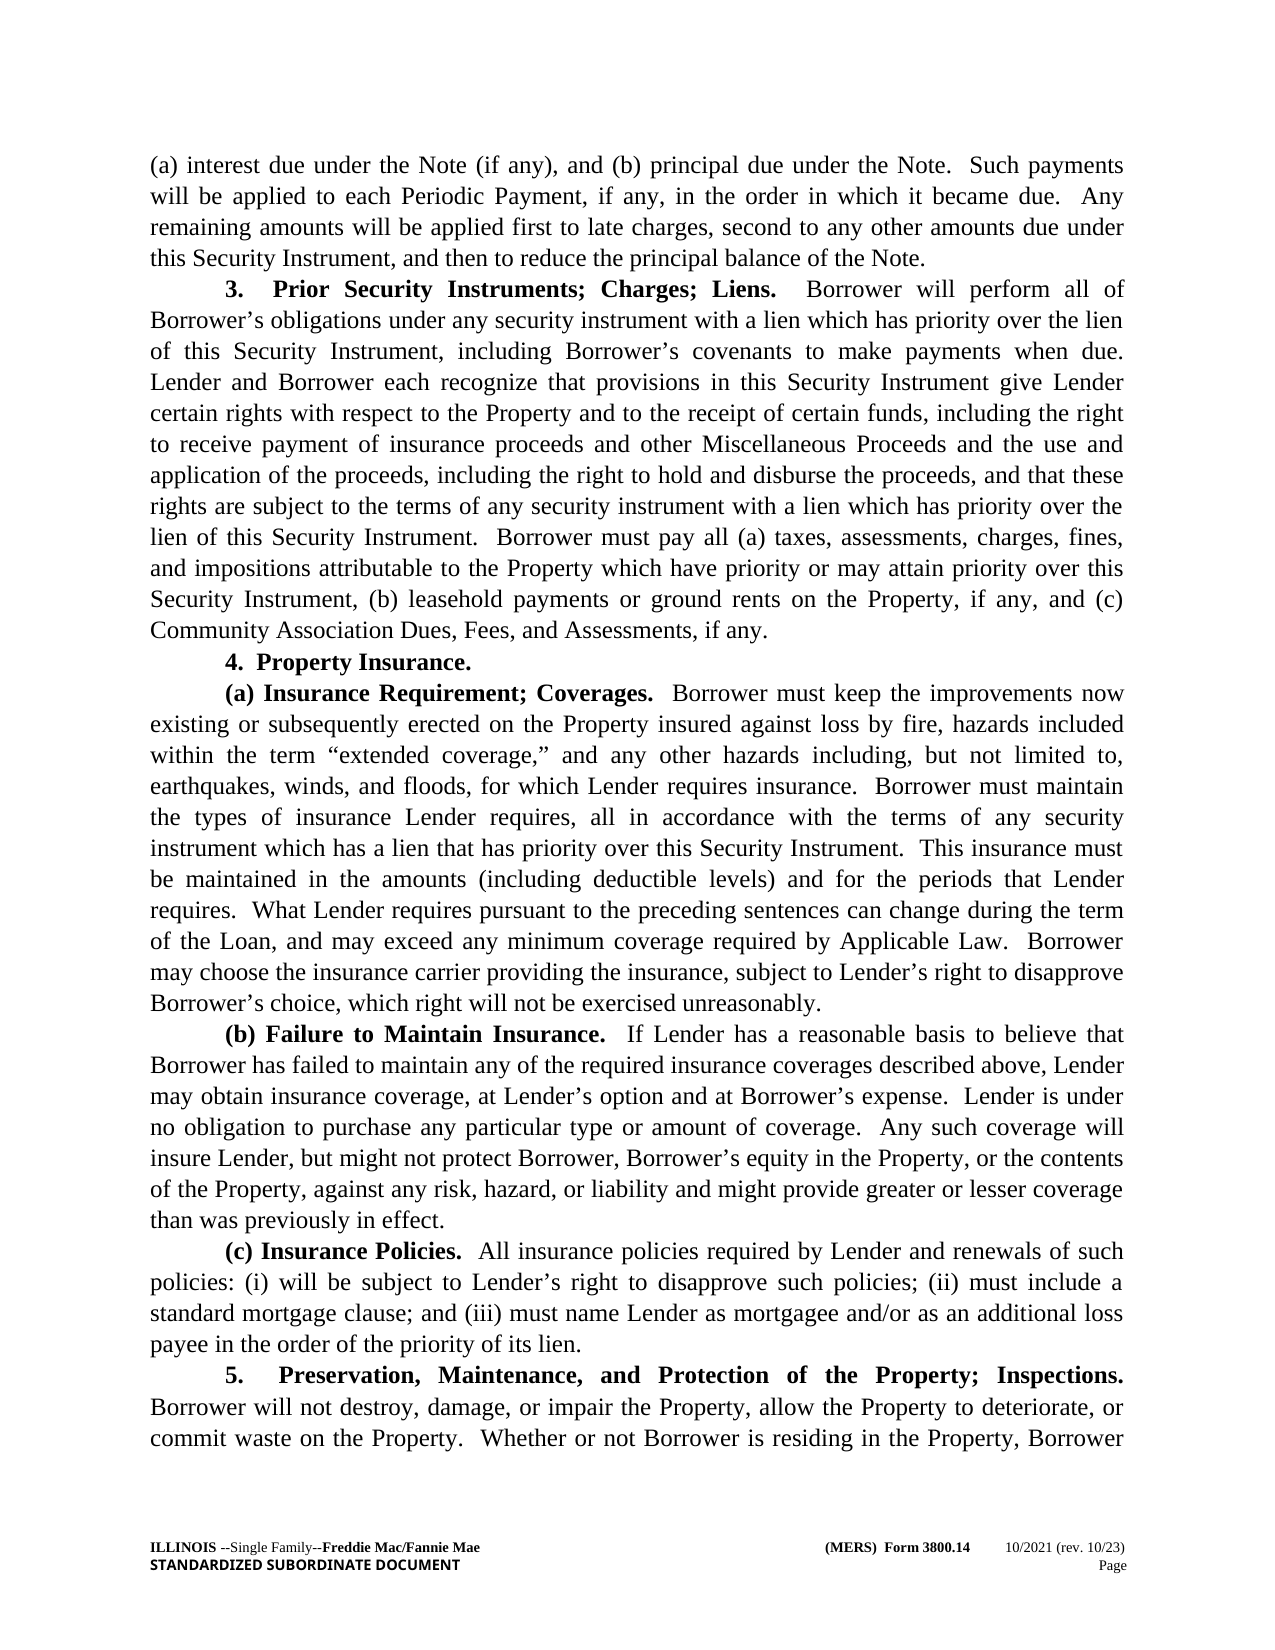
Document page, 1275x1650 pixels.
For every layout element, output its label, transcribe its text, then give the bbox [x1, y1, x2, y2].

text 3. Prior Security Instruments; Charges; Liens. Borrower will perform all of Borrower’s obligations under any security instrument with a lien which has priority over the lien of this Security Instrument, including Borrower’s covenants to make payments when due. Lender and Borrower each recognize that provisions in this Security Instrument give Lender certain rights with respect to the Property and to the receipt of certain funds, including the right to receive payment of insurance proceeds and other Miscellaneous Proceeds and the use and application of the proceeds, including the right to hold and disburse the proceeds, and that these rights are subject to the terms of any security instrument with a lien which has priority over the lien of this Security Instrument. Borrower must pay all (a) taxes, assessments, charges, fines, and impositions attributable to the Property which have priority or may attain priority over this Security Instrument, (b) leasehold payments or ground rents on the Property, if any, and (c) Community Association Dues, Fees, and Assessments, if any. [150, 274, 1125, 644]
text (a) Insurance Requirement; Coverages. Borrower must keep the improvements now existing or subsequently erected on the Property insured against loss by fire, hazards included within the term “extended coverage,” and any other hazards including, but not limited to, earthquakes, winds, and floods, for which Lender requires insurance. Borrower must maintain the types of insurance Lender requires, all in accordance with the terms of any security instrument which has a lien that has priority over this Security Instrument. This insurance must be maintained in the amounts (including deductible levels) and for the periods that Lender requires. What Lender requires pursuant to the preceding sentences can change during the term of the Loan, and may exceed any minimum coverage required by Applicable Law. Borrower may choose the insurance carrier providing the insurance, subject to Lender’s right to disapprove Borrower’s choice, which right will not be exercised unreasonably. [150, 678, 1125, 1017]
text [150, 1361, 1125, 1451]
text (b) Failure to Maintain Insurance. If Lender has a reasonable basis to believe that Borrower has failed to maintain any of the required insurance coverages described above, Lender may obtain insurance coverage, at Lender’s option and at Borrower’s expense. Lender is under no obligation to purchase any particular type or amount of coverage. Any such coverage will insure Lender, but might not protect Borrower, Borrower’s equity in the Property, or the contents of the Property, against any risk, hazard, or liability and might provide greater or lesser coverage than was previously in effect. [150, 1019, 1125, 1234]
text (c) Insurance Policies. All insurance policies required by Lender and renewals of such policies: (i) will be subject to Lender’s right to disapprove such policies; (ii) must include a standard mortgage clause; and (iii) must name Lender as mortgagee and/or as an additional loss payee in the order of the priority of its lien. [150, 1236, 1125, 1358]
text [150, 150, 1125, 272]
text 4. Property Insurance. [150, 647, 1125, 675]
